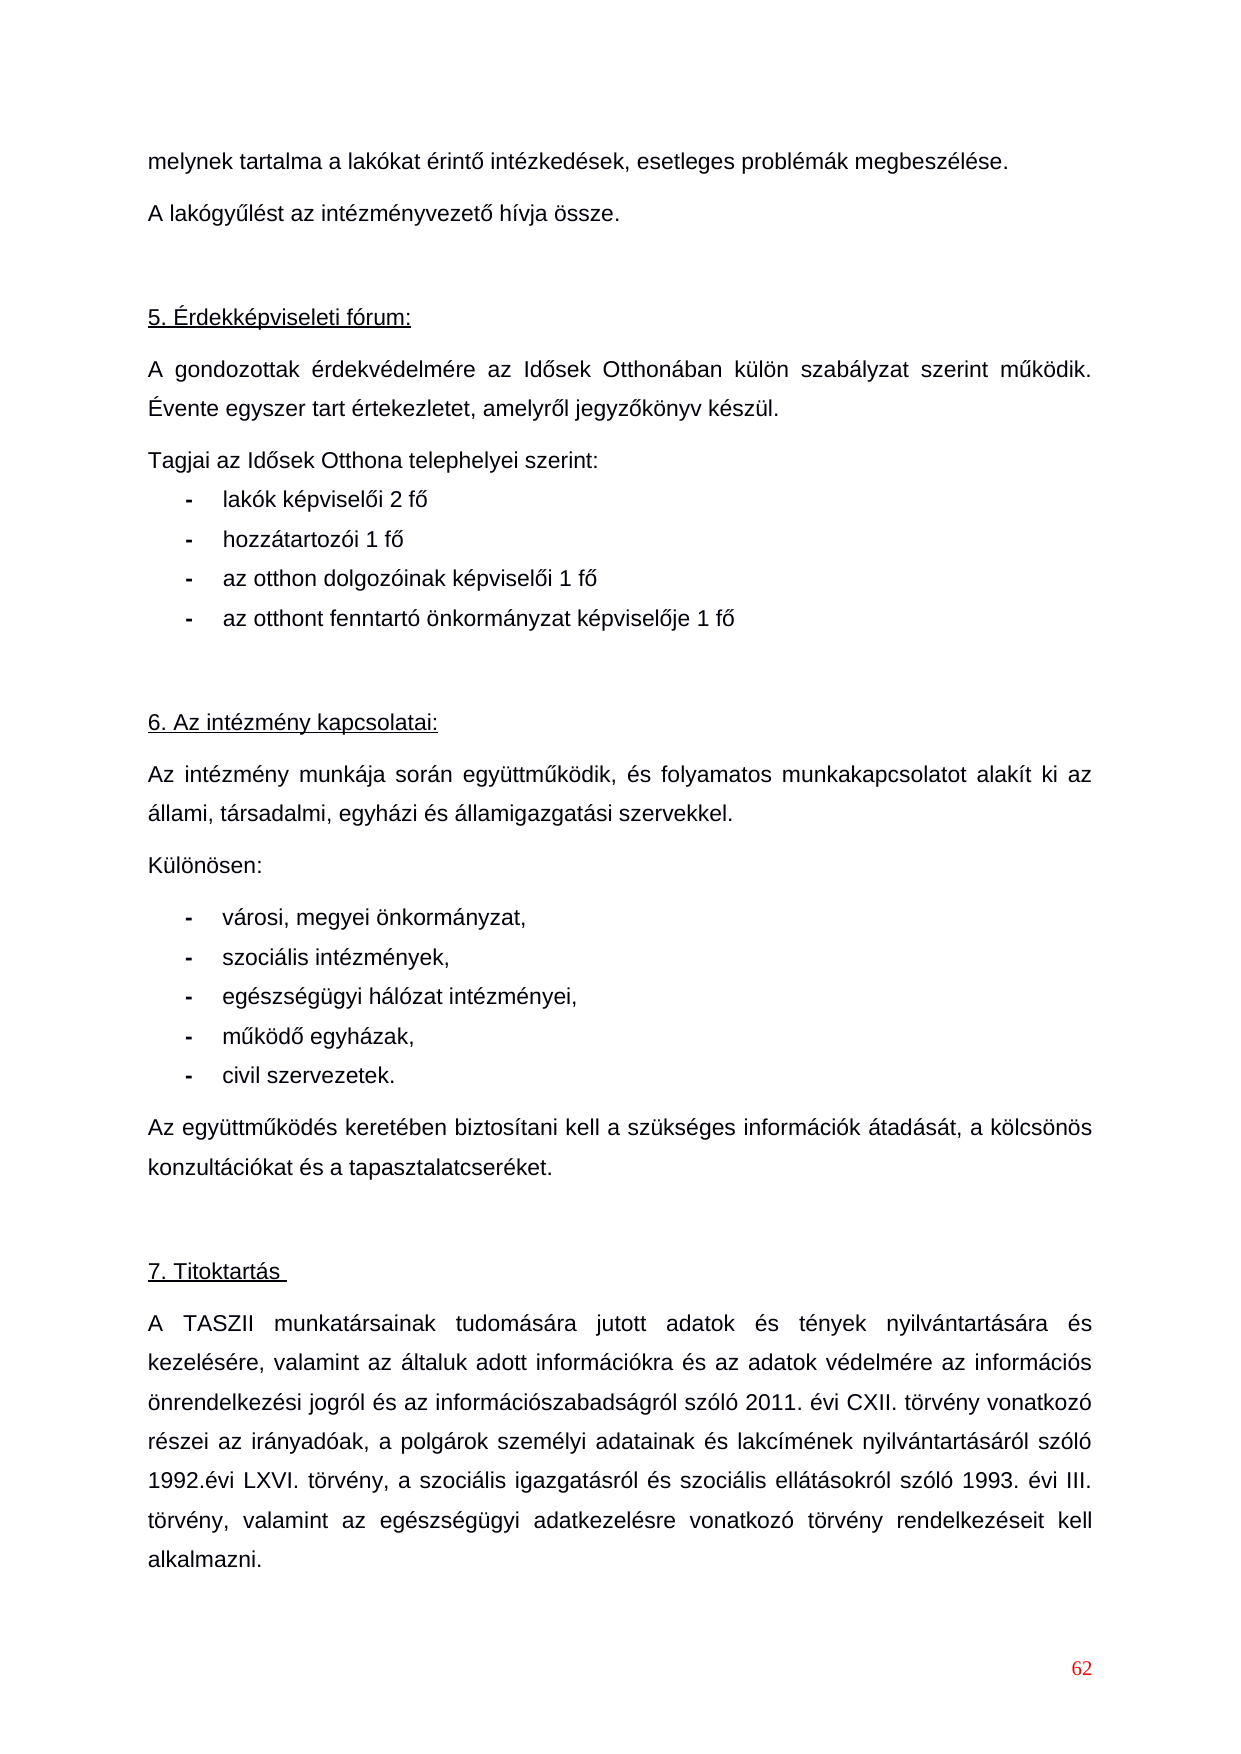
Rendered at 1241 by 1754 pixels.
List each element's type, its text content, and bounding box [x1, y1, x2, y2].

text 7. Titoktartás [148, 1258, 1093, 1284]
list szociális intézmények, [185, 944, 1093, 970]
list az otthont fenntartó önkormányzat képviselője 1 fő [185, 605, 1093, 631]
text Az intézmény munkája során együttműködik, és folyamatos munkakapcsolatot alakít ki az állami, társadalmi, egyházi és államigazgatási szervekkel. [148, 761, 1093, 827]
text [148, 148, 1093, 174]
text 5. Érdekképviseleti fórum: [148, 303, 1093, 330]
list lakók képviselői 2 fő [185, 486, 1093, 513]
list civil szervezetek. [185, 1062, 1093, 1088]
text Különösen: [148, 852, 1093, 879]
text Az együttműködés keretében biztosítani kell a szükséges információk átadását, a kölcsönös konzultációkat és a tapasztalatcseréket. [148, 1114, 1093, 1180]
text Tagjai az Idősek Otthona telephelyei szerint: [148, 447, 1093, 473]
text A lakógyűlést az intézményvezető hívja össze. [148, 199, 1093, 226]
list városi, megyei önkormányzat, [185, 904, 1093, 931]
list működő egyházak, [185, 1023, 1093, 1049]
text A TASZII munkatársainak tudomására jutott adatok és tények nyilvántartására és kezelésére, valamint az általuk adott információkra és az adatok védelmére az információs önrendelkezési jogról és az információszabadságról szóló 2011. évi CXII. törvény vonatkozó részei az irányadóak, a polgárok személyi adatainak és lakcímének nyilvántartásáról szóló 1992.évi LXVI. törvény, a szociális igazgatásról és szociális ellátásokról szóló 1993. évi III. törvény, valamint az egészségügyi adatkezelésre vonatkozó törvény rendelkezéseit kell alkalmazni. [148, 1309, 1093, 1573]
list az otthon dolgozóinak képviselői 1 fő [185, 565, 1093, 592]
list egészségügyi hálózat intézményei, [185, 983, 1093, 1009]
list hozzátartozói 1 fő [185, 526, 1093, 552]
text A gondozottak érdekvédelmére az Idősek Otthonában külön szabályzat szerint működik. Évente egyszer tart értekezletet, amelyről jegyzőkönyv készül. [148, 356, 1093, 421]
text 6. Az intézmény kapcsolatai: [148, 709, 1093, 735]
